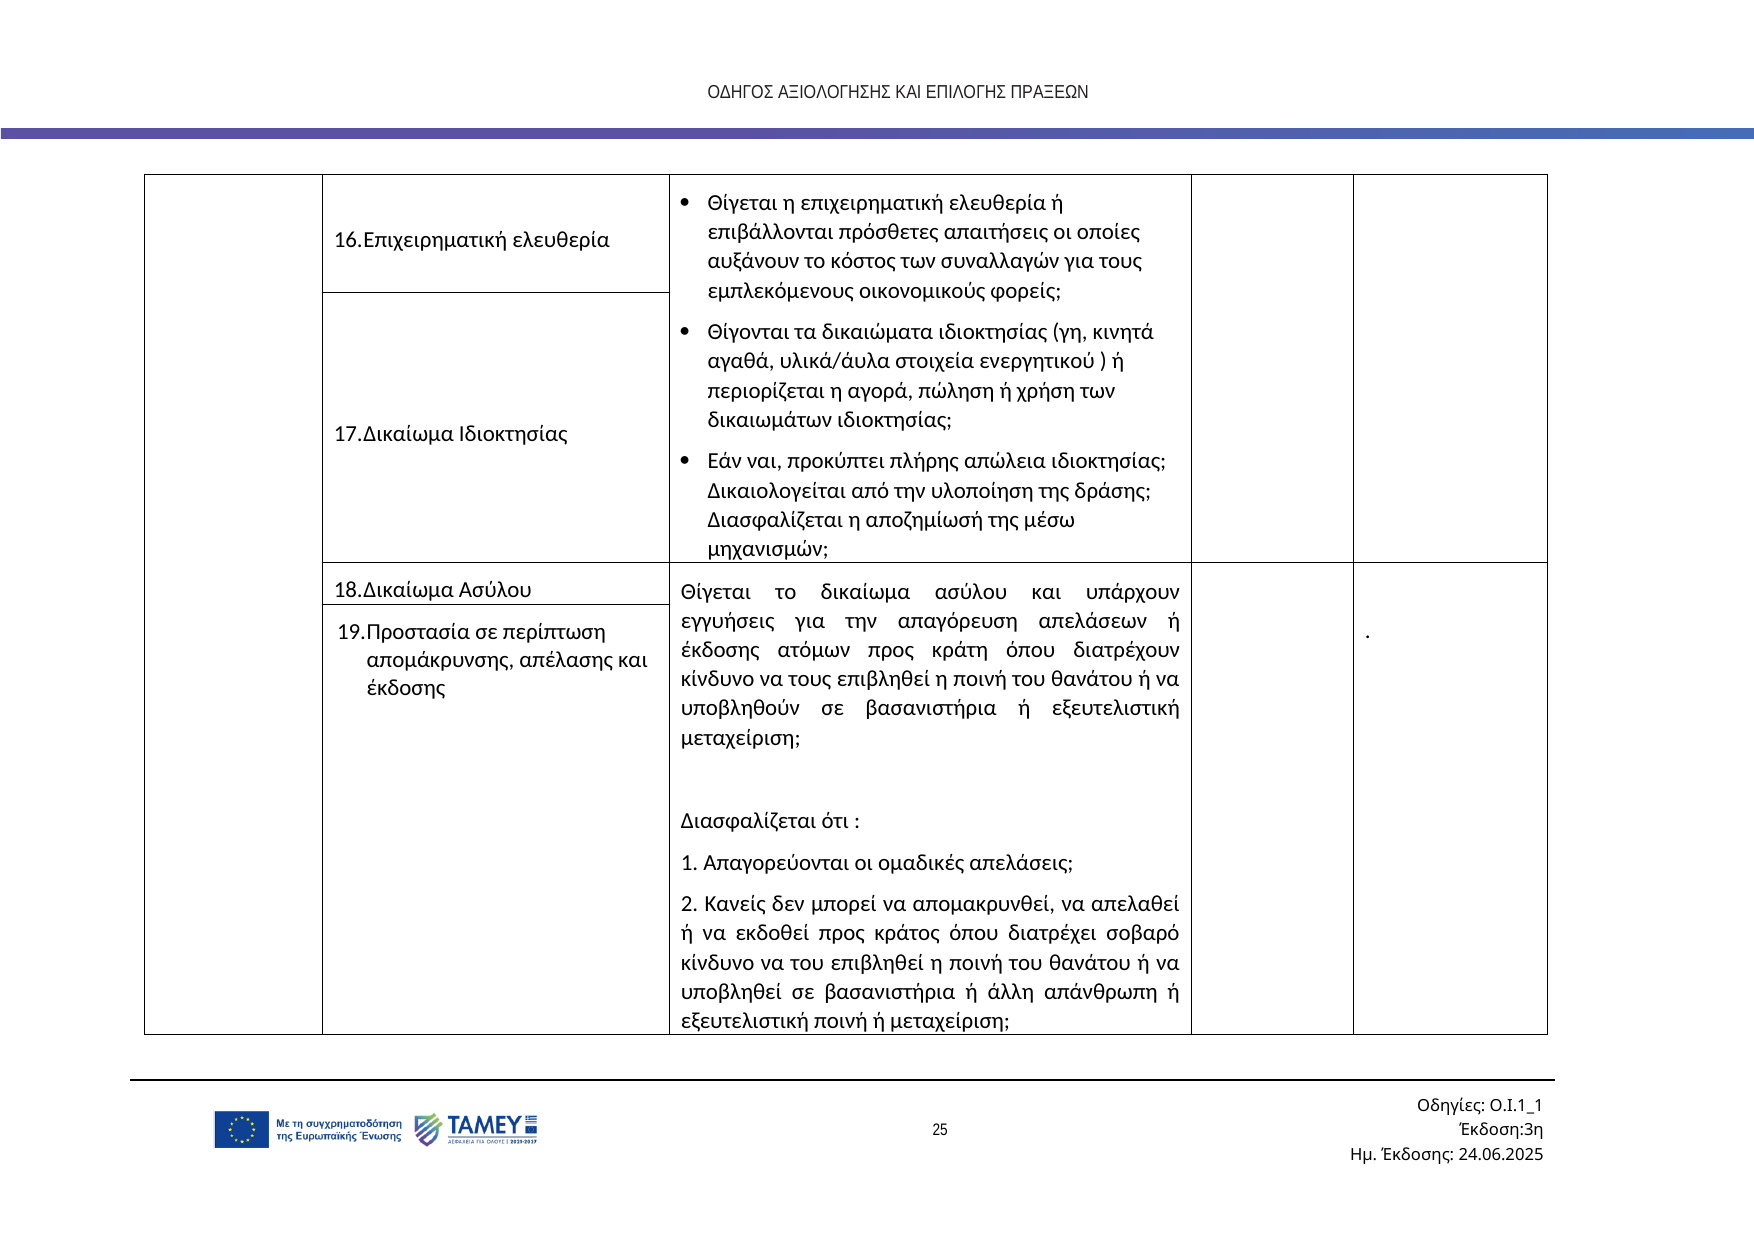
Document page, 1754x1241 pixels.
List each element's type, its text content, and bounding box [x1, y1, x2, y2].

picture [211, 1108, 540, 1150]
table_cell Επιχειρηματική ελευθερία [323, 175, 669, 292]
table_cell [1192, 563, 1353, 1034]
table_cell [1354, 175, 1547, 562]
table_cell [1192, 175, 1353, 562]
table_cell Δικαίωμα Ασύλου [323, 563, 669, 604]
picture [0, 128, 1754, 139]
table_cell Θίγεται το δικαίωμα ασύλου και υπάρχουν εγγυήσεις για την απαγόρευση απελάσεων ή έκδοσης ατόμων προς κράτη όπου διατρέχουν κίνδυνο να τους επιβληθεί η ποινή του θανάτου ή να υποβληθούν σε βασανιστήρια ή εξευτελιστική μεταχείριση; Διασφαλίζεται ότι : 1. Απαγορεύονται οι ομαδικές απελάσεις; 2. Κανείς δεν μπορεί να απομακρυνθεί, να απελαθεί ή να εκδοθεί προς κράτος όπου διατρέχει σοβαρό κίνδυνο να του επιβληθεί η ποινή του θανάτου ή να υποβληθεί σε βασανιστήρια ή άλλη απάνθρωπη ή εξευτελιστική ποινή ή μεταχείριση; Επιπρόσθετα: Η Υπηρεσία Ασύλου διευκολύνει την πρόσβαση στη διαδικασία χορήγησης ασύλου μέσω του σχετικού πληροφοριακού συστήματος, διευκολύνει τη σχετική επικοινωνία μέσω email, και την παρακολούθηση της διαδικασίας ηλεκτρονικά στη γλώσσα του αιτούντα; Προβλέπονται οι διαδικασίες αίτησης ασύλου για ασυνόδευτα ανήλικα στην Υπηρεσία Ασύλου; Παρέχεται η δυνατότητα υποβολής νέας αίτησης όταν δεν μπορεί να γίνει απομάκρυνση με ασφάλεια; Παρέχεται σε όλους/ες κατάλληλη ενημέρωση και υποστήριξη σε πρόγραμμα εθελούσιας επιστροφής, αν η χώρα καταγωγής κρίνεται ασφαλής; Τηρούνται τα ευρωπαϊκά και διεθνή πρότυπα σχετικά με τις συνθήκες κράτησης; Οι συνθήκες κράτησης σε συγκεκριμένες προβλεπόμενες περιοχές συνάδουν απόλυτα με τα προβλεπόμενα για τα θεμελιώδη δικαιώματα των ατόμων που είναι υπό κράτηση (πχ αξιοπρεπή διαβίωση); Φιλοξενούνται όλα τα ασυνόδευτα ανήλικα σε κατάλληλους χώρους; Διασφαλίζεται ότι η κράτηση αιτούντων για διεθνή προστασία βάσει του θεσμικού πλαισίου λαμβάνει χώρα μόνο σε εξαιρετικές περιπτώσεις, εάν είναι απαραίτητο μετά από εξατομικευμένη αξιολόγηση και εφόσον δεν μπορούν να εφαρμοστούν εναλλακτικά μέτρα; Σε αυτές τις περιπτώσεις η κράτηση πραγματοποιείται μόνο για τους λόγους που ορίζονται στο θεσμικό πλαίσιο για το απόλυτα απαραίτητο χρονικό διάστημα. Υπήκοοι τρίτων χωρών που υπόκεινται σε επιστροφή μπορούν να τεθούν υπό κράτηση μόνο υπό συγκεκριμένες προϋποθέσεις με αποκλειστικό σκοπό την προετοιμασία της διαδικασίας επιστροφής και απομάκρυνσης, εάν δεν υπάρχει εναλλακτική διαδικασία. Τα εναλλακτικά μέτρα μπορούν να είναι η τακτική εμφάνιση ενώπιον αρχών, η κατάθεση οικονομικής εγγύησης ή υποχρέωση διαμονής σε συγκεκριμένο τόπο. Η κράτηση θα πρέπει να περιορίζεται για το χρονικό διάστημα που είναι απαραίτητο για τη διαδικασία απομάκρυνσης η οποία θα πρέπει να γίνεται με τη δέουσα επιμέλεια και θα μπορεί να επανεξετάζεται κάθε τρεις μήνες. Σχετικά με τα κοινωνικά δικαιώματα των δικαιούμενων διεθνούς προστασίας, αυτοί θα πρέπει να έχουν πλήρη πρόσβαση σε όλες τις κοινωνικές παροχές από το εθνικό ασφαλιστικό σύστημα προς όλους τους πολίτες και κατοίκους της Ελλάδας. [670, 563, 1191, 1034]
table_cell Προστασία σε περίπτωση απομάκρυνσης, απέλασης και έκδοσης [323, 605, 669, 1034]
table_cell Δικαίωμα Ιδιοκτησίας [323, 293, 669, 562]
table_cell . [1354, 563, 1547, 1034]
table_cell Θίγεται η επιχειρηματική ελευθερία ή επιβάλλονται πρόσθετες απαιτήσεις οι οποίες αυξάνουν το κόστος των συναλλαγών για τους εμπλεκόμενους οικονομικούς φορείς; Θίγονται τα δικαιώματα ιδιοκτησίας (γη, κινητά αγαθά, υλικά/άυλα στοιχεία ενεργητικού ) ή περιορίζεται η αγορά, πώληση ή χρήση των δικαιωμάτων ιδιοκτησίας; Εάν ναι, προκύπτει πλήρης απώλεια ιδιοκτησίας; Δικαιολογείται από την υλοποίηση της δράσης; Διασφαλίζεται η αποζημίωσή της μέσω μηχανισμών; [670, 175, 1191, 562]
